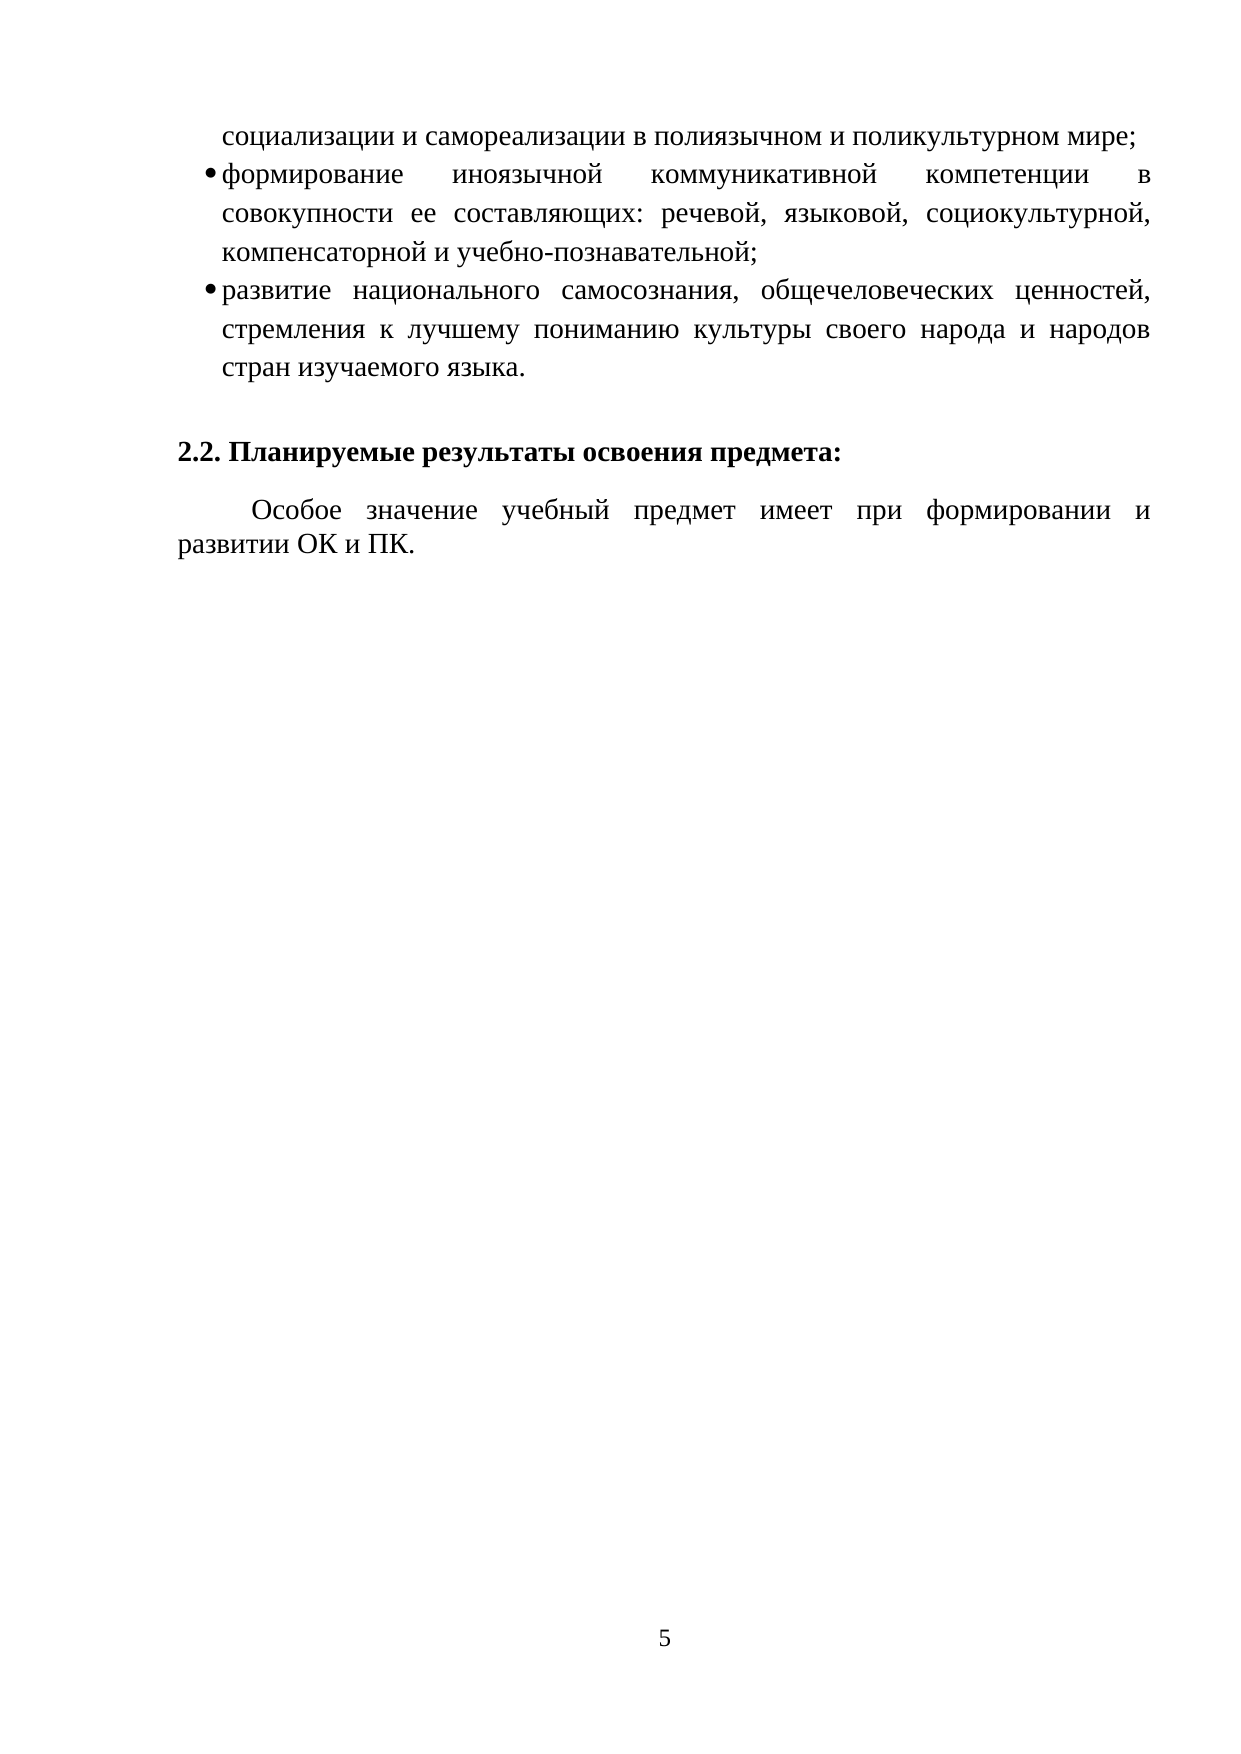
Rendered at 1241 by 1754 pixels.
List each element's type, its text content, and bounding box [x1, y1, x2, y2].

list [206, 118, 1152, 152]
text 2.2. Планируемые результаты освоения предмета: [177, 434, 1152, 467]
list формирование иноязычной коммуникативной компетенции в совокупности ее составляющих: речевой, языковой, социокультурной, компенсаторной и учебно-познавательной; [206, 157, 1152, 267]
text Особое значение учебный предмет имеет при формировании и развитии ОК и ПК. [177, 492, 1152, 559]
list развитие национального самосознания, общечеловеческих ценностей, стремления к лучшему пониманию культуры своего народа и народов стран изучаемого языка. [206, 272, 1152, 383]
